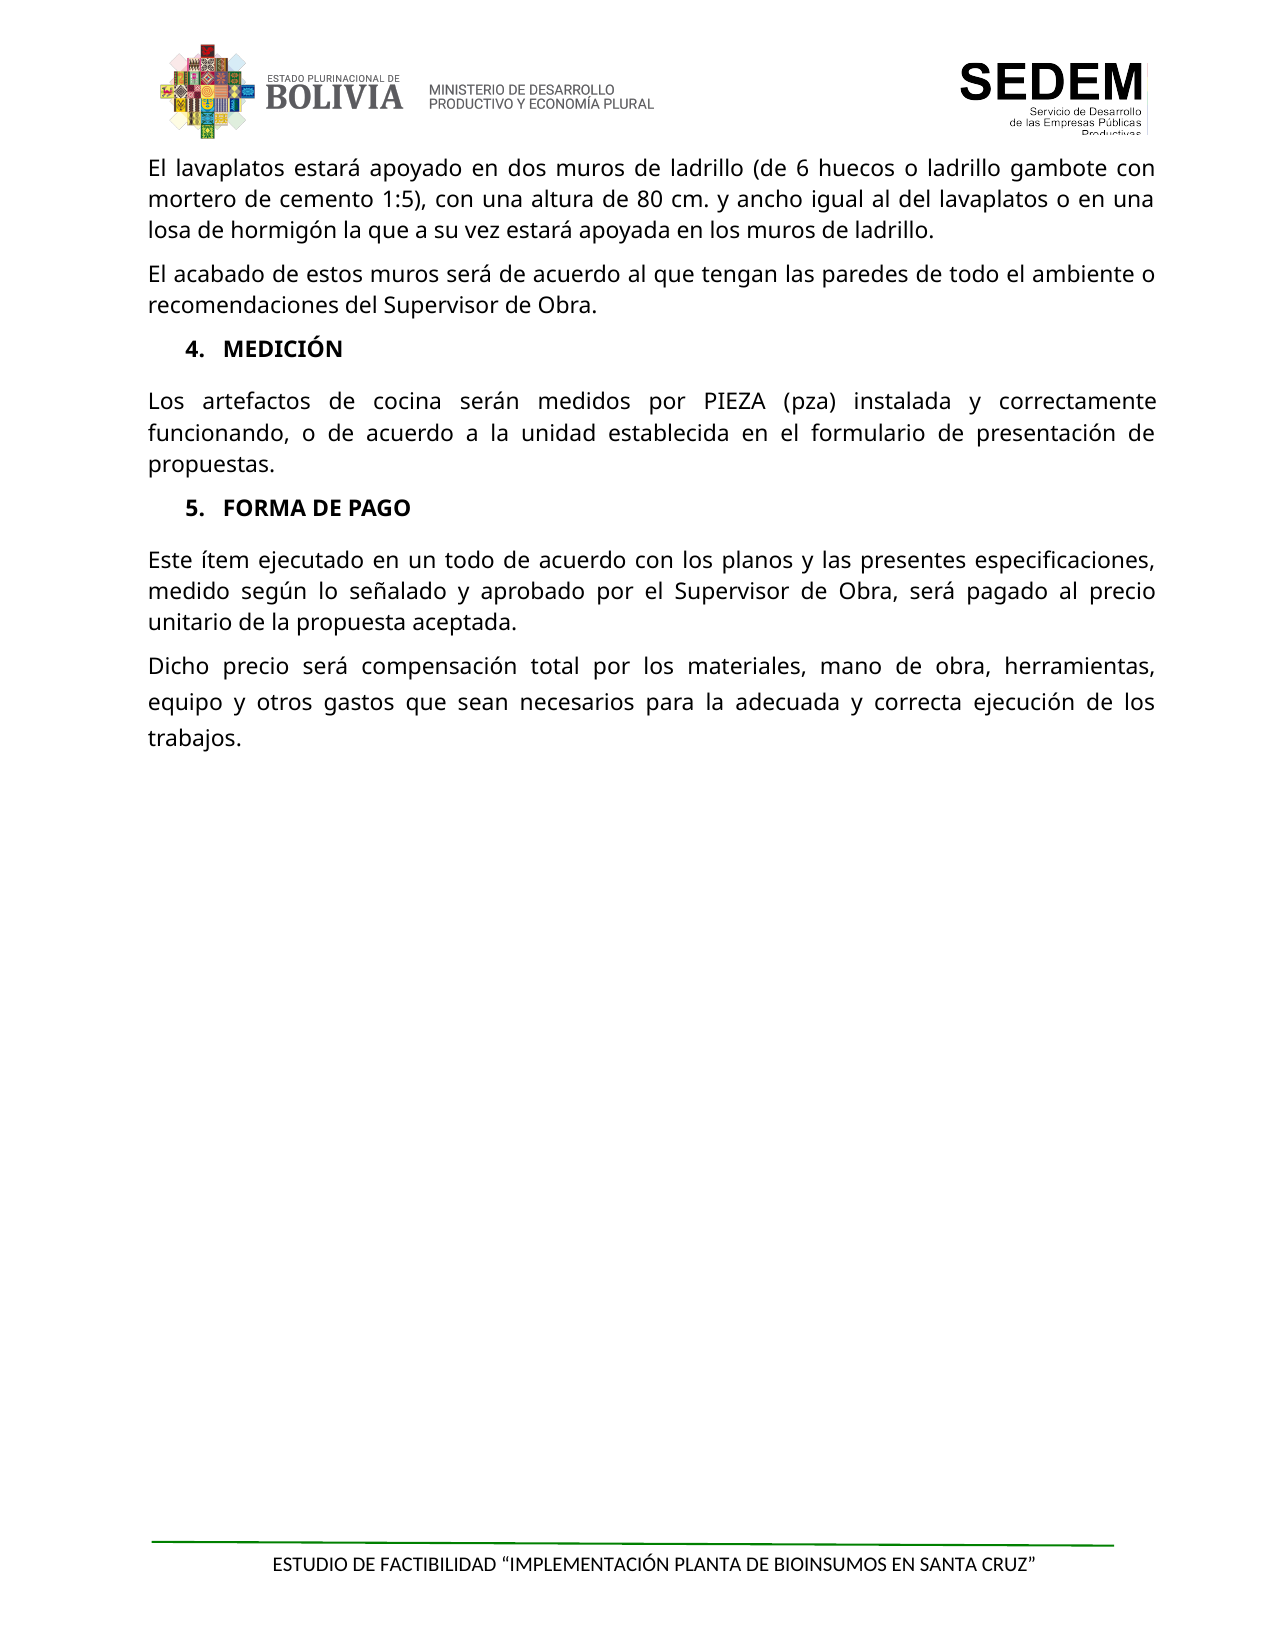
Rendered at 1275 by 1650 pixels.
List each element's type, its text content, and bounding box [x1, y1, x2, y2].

list FORMA DE PAGO [185, 492, 1157, 523]
text El lavaplatos estará apoyado en dos muros de ladrillo (de 6 huecos o ladrillo gambote con mortero de cemento 1:5), con una altura de 80 cm. y ancho igual al del lavaplatos o en una losa de hormigón la que a su vez estará apoyada en los muros de ladrillo. [148, 118, 1157, 246]
picture [960, 62, 1148, 135]
text Dicho precio será compensación total por los materiales, mano de obra, herramientas, equipo y otros gastos que sean necesarios para la adecuada y correcta ejecución de los trabajos. [148, 650, 1157, 753]
text Los artefactos de cocina serán medidos por PIEZA (pza) instalada y correctamente funcionando, o de acuerdo a la unidad establecida en el formulario de presentación de propuestas. [148, 385, 1157, 479]
text El acabado de estos muros será de acuerdo al que tengan las paredes de todo el ambiente o recomendaciones del Supervisor de Obra. [148, 258, 1157, 321]
text Este ítem ejecutado en un todo de acuerdo con los planos y las presentes especificaciones, medido según lo señalado y aprobado por el Supervisor de Obra, será pagado al precio unitario de la propuesta aceptada. [148, 544, 1157, 637]
picture [147, 31, 654, 152]
list MEDICIÓN [185, 333, 1157, 364]
